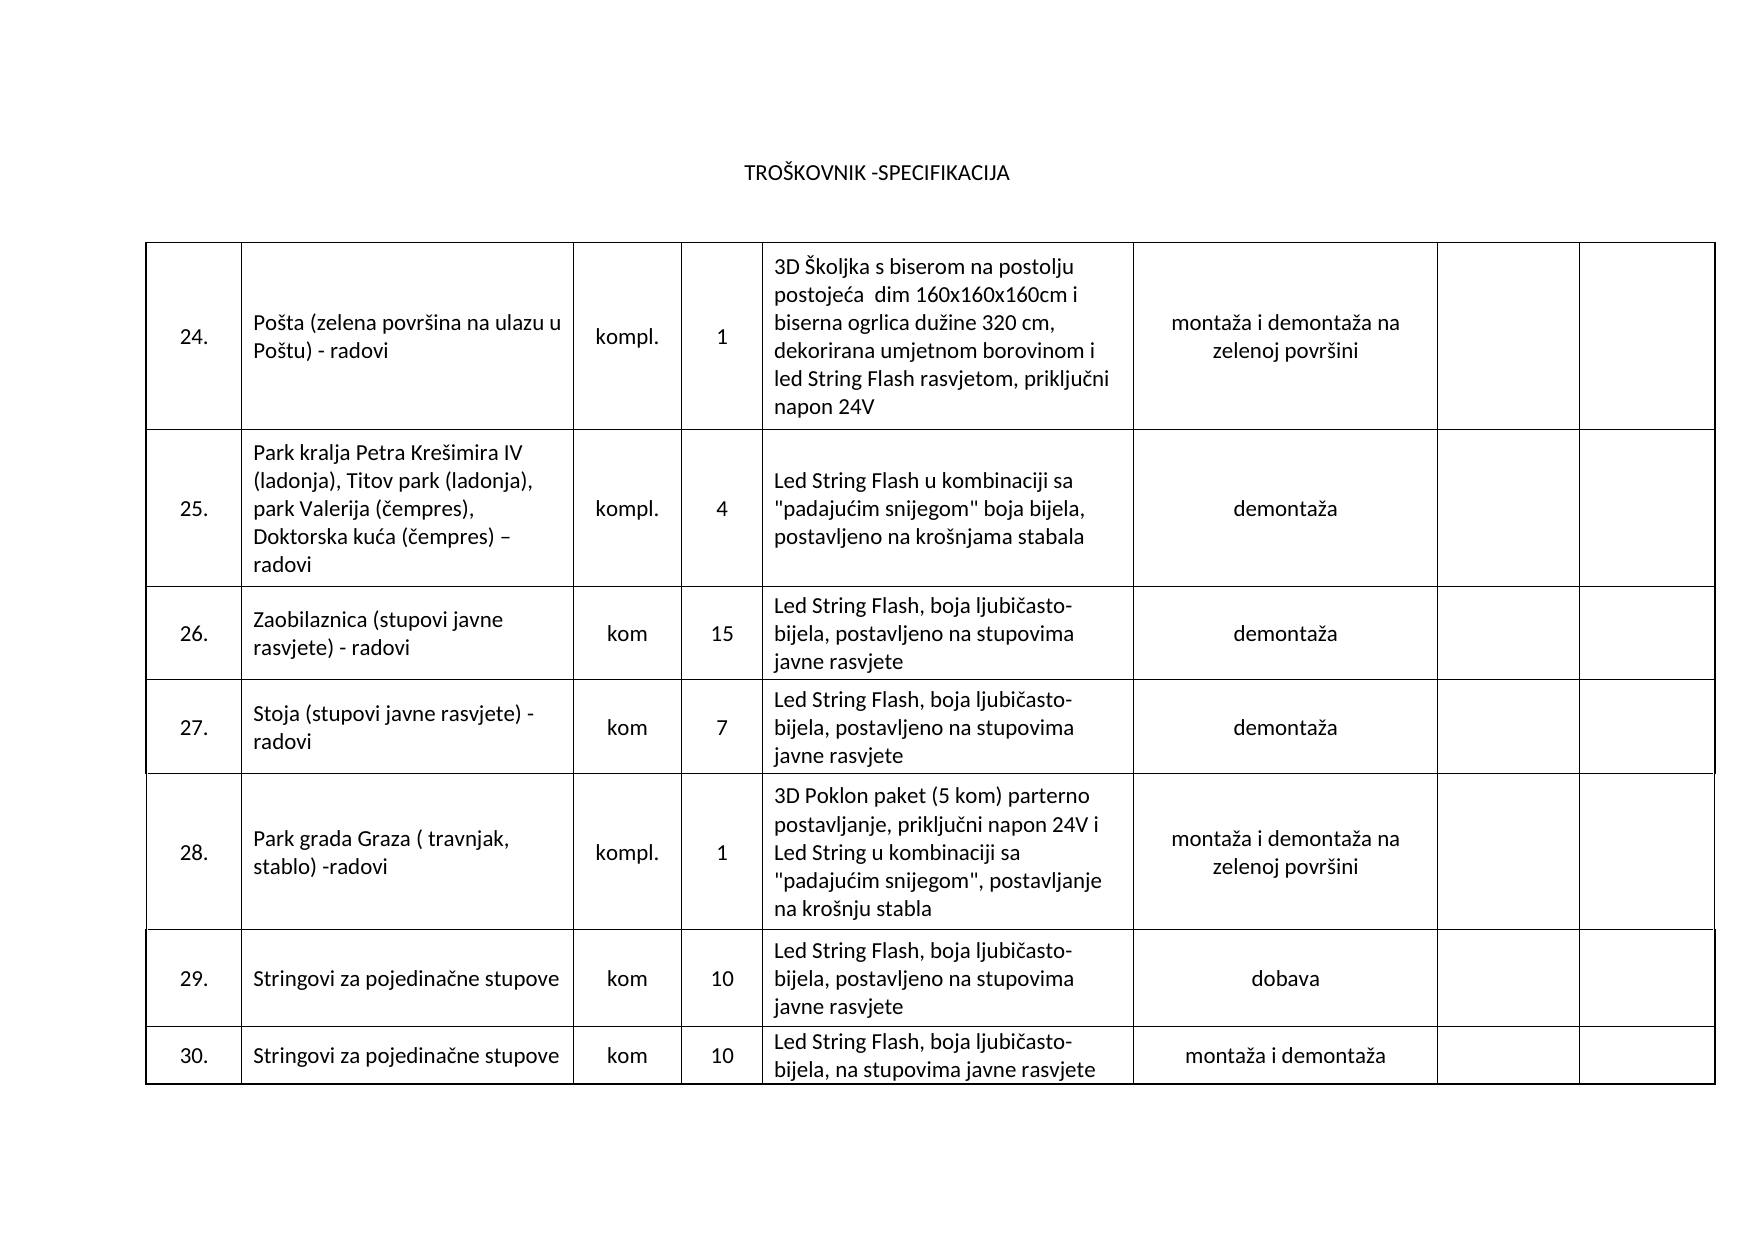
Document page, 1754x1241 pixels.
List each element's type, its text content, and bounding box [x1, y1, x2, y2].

table_cell Led String Flash, boja ljubičasto-bijela, postavljeno na stupovima javne rasvjete [763, 680, 1133, 773]
table_cell kom [574, 930, 681, 1026]
table_cell 7 [682, 680, 762, 773]
table_cell [1580, 430, 1714, 586]
table_cell [1438, 930, 1579, 1026]
table_cell [1438, 587, 1579, 679]
table_cell Led String Flash, boja ljubičasto-bijela, postavljeno na stupovima javne rasvjete [763, 587, 1133, 679]
table_cell 3D Školjka s biserom na postolju postojeća dim 160x160x160cm i biserna ogrlica dužine 320 cm, dekorirana umjetnom borovinom i led String Flash rasvjetom, priključni napon 24V [763, 243, 1133, 429]
table_cell 28. [147, 774, 241, 929]
table_cell Led String Flash u kombinaciji sa "padajućim snijegom" boja bijela, postavljeno na krošnjama stabala [763, 430, 1133, 586]
table_cell Stringovi za pojedinačne stupove [242, 1027, 573, 1083]
table_cell 4 [682, 430, 762, 586]
table_cell 27. [147, 680, 241, 773]
table_cell demontaža [1134, 587, 1437, 679]
table_cell montaža i demontaža na zelenoj površini [1134, 774, 1437, 929]
table_cell 10 [682, 1027, 762, 1083]
table_cell [1580, 773, 1714, 929]
table_cell Stoja (stupovi javne rasvjete) - radovi [242, 680, 573, 773]
table_cell 26. [147, 587, 241, 679]
table_cell kom [574, 1027, 681, 1083]
table_cell Pošta (zelena površina na ulazu u Poštu) - radovi [242, 243, 573, 429]
table_cell 1 [682, 774, 762, 929]
table_cell Led String Flash, boja ljubičasto-bijela, na stupovima javne rasvjete [763, 1027, 1133, 1083]
table_cell 10 [682, 930, 762, 1026]
table_cell montaža i demontaža [1134, 1027, 1437, 1083]
table_cell [1438, 430, 1579, 586]
table_cell [1438, 1027, 1579, 1083]
table_cell [1580, 680, 1714, 773]
table_cell Park kralja Petra Krešimira IV (ladonja), Titov park (ladonja), park Valerija (čempres), Doktorska kuća (čempres) – radovi [242, 430, 573, 586]
table_cell [1438, 243, 1579, 429]
table_cell [1580, 243, 1714, 429]
table_cell kompl. [574, 430, 681, 586]
table_cell 15 [682, 587, 762, 679]
table_cell [1580, 929, 1714, 1026]
table_cell 25. [147, 430, 241, 586]
table_cell kom [574, 587, 681, 679]
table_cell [1134, 243, 1437, 429]
table_cell 3D Poklon paket (5 kom) parterno postavljanje, priključni napon 24V i Led String u kombinaciji sa "padajućim snijegom", postavljanje na krošnju stabla [763, 774, 1133, 929]
table_cell kompl. [574, 774, 681, 929]
table_cell [1580, 587, 1714, 679]
table_cell Zaobilaznica (stupovi javne rasvjete) - radovi [242, 587, 573, 679]
table_cell 30. [147, 1027, 241, 1083]
table_cell dobava [1134, 930, 1437, 1026]
table_cell Stringovi za pojedinačne stupove [242, 930, 573, 1026]
table_cell kompl. [574, 243, 681, 429]
table_cell kom [574, 680, 681, 773]
table_cell Led String Flash, boja ljubičasto-bijela, postavljeno na stupovima javne rasvjete [763, 930, 1133, 1026]
table_cell demontaža [1134, 430, 1437, 586]
table_cell demontaža [1134, 680, 1437, 773]
table_cell 24. [147, 243, 241, 429]
table_cell [1438, 774, 1579, 929]
table_cell Park grada Graza ( travnjak, stablo) -radovi [242, 774, 573, 929]
table_cell 29. [147, 930, 241, 1026]
table_cell [1580, 1027, 1714, 1083]
table_cell [1438, 680, 1579, 773]
table_cell 1 [682, 243, 762, 429]
